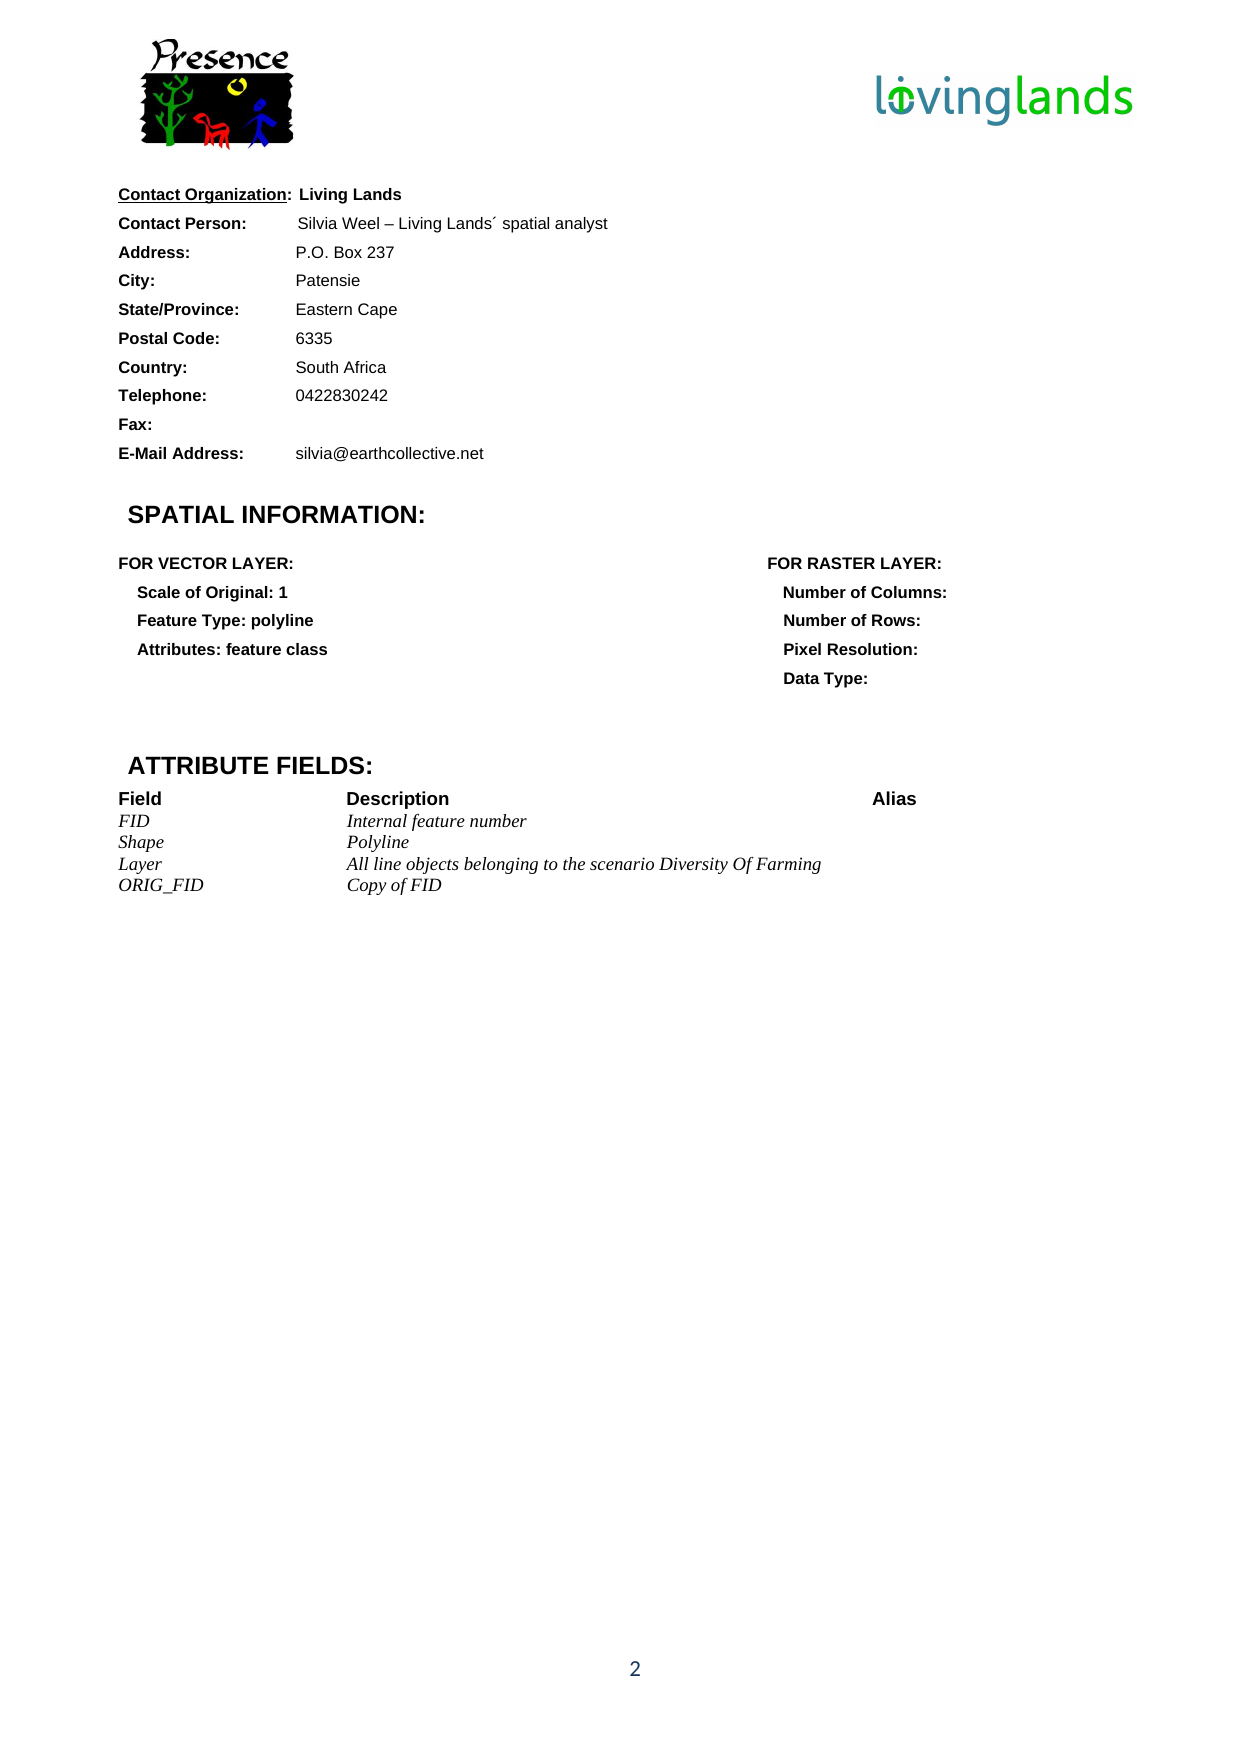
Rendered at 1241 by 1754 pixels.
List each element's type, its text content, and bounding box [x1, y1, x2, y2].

text Address: P.O. Box 237 [118, 242, 1152, 262]
text Contact Organization: Living Lands [118, 185, 1152, 204]
text SPATIAL INFORMATION: [118, 500, 1152, 529]
text Attributes: feature class Pixel Resolution: [118, 640, 1152, 659]
text Data Type: [118, 669, 1152, 688]
text Country: South Africa [118, 357, 1152, 377]
text Scale of Original: 1 Number of Columns: [118, 582, 1152, 602]
text Fax: [118, 415, 1152, 434]
text ATTRIBUTE FIELDS: [118, 751, 1152, 780]
text City: Patensie [118, 271, 1152, 290]
text Layer All line objects belonging to the scenario Diversity Of Farming [118, 853, 1152, 874]
text FID Internal feature number [118, 809, 1152, 831]
text FOR VECTOR LAYER: FOR RASTER LAYER: [118, 554, 1152, 573]
text Telephone: 0422830242 [118, 386, 1152, 405]
text Postal Code: 6335 [118, 329, 1152, 348]
text Shape Polyline [118, 831, 1152, 853]
text Feature Type: polyline Number of Rows: [118, 611, 1152, 630]
text E-Mail Address: silvia@earthcollective.net [118, 444, 1152, 463]
text State/Province: Eastern Cape [118, 300, 1152, 319]
text ORIG_FID Copy of FID [118, 874, 1152, 896]
text Contact Person: Silvia Weel – Living Lands´ spatial analyst [118, 214, 1152, 233]
text Field Description Alias [118, 788, 1152, 809]
